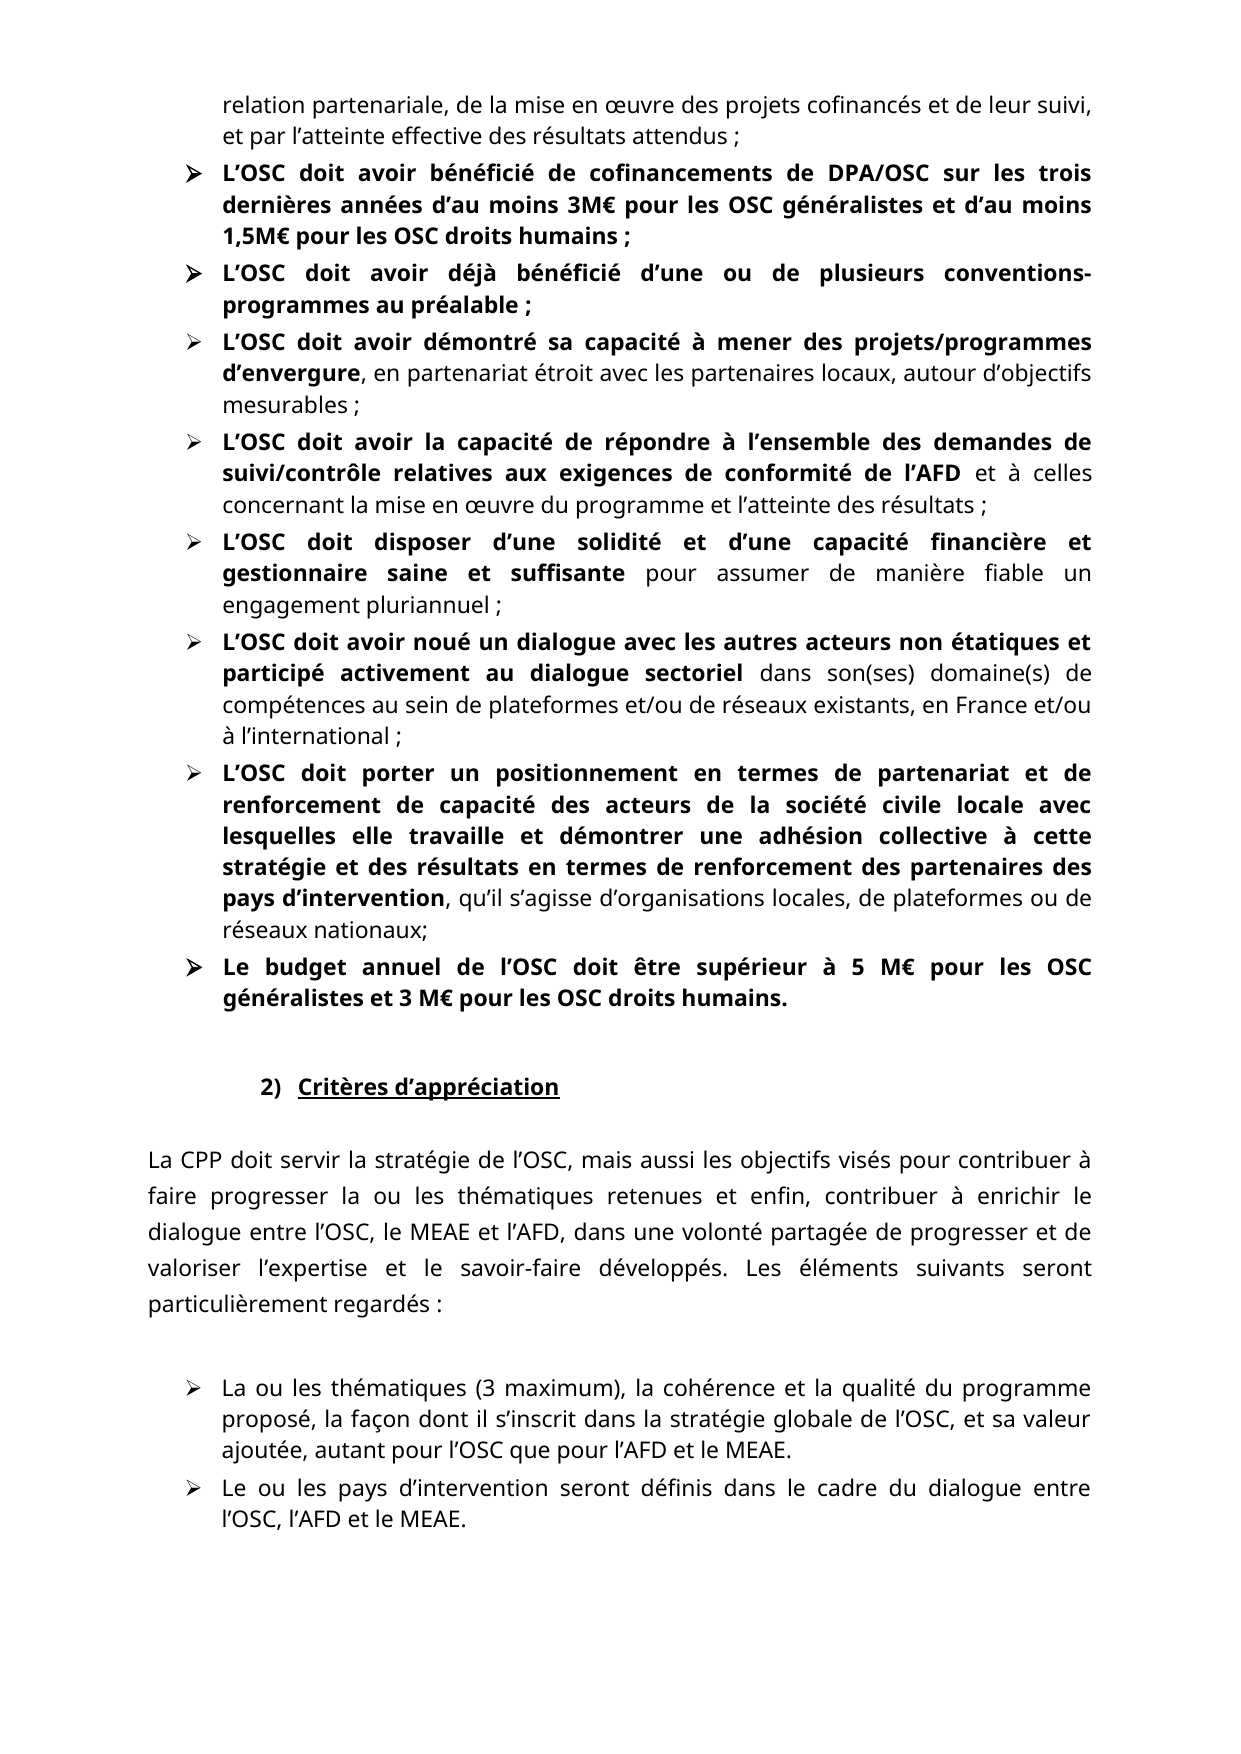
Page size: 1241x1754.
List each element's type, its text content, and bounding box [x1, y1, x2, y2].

list L’OSC doit avoir démontré sa capacité à mener des projets/programmes d’envergure, en partenariat étroit avec les partenaires locaux, autour d’objectifs mesurables ; [185, 326, 1093, 420]
text La CPP doit servir la stratégie de l’OSC, mais aussi les objectifs visés pour contribuer à faire progresser la ou les thématiques retenues et enfin, contribuer à enrichir le dialogue entre l’OSC, le MEAE et l’AFD, dans une volonté partagée de progresser et de valoriser l’expertise et le savoir-faire développés. Les éléments suivants seront particulièrement regardés : [148, 1144, 1093, 1319]
list La ou les thématiques (3 maximum), la cohérence et la qualité du programme proposé, la façon dont il s’inscrit dans la stratégie globale de l’OSC, et sa valeur ajoutée, autant pour l’OSC que pour l’AFD et le MEAE. [184, 1372, 1093, 1466]
list Le ou les pays d’intervention seront définis dans le cadre du dialogue entre l’OSC, l’AFD et le MEAE. [184, 1472, 1093, 1534]
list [185, 89, 1093, 151]
list L’OSC doit disposer d’une solidité et d’une capacité financière et gestionnaire saine et suffisante pour assumer de manière fiable un engagement pluriannuel ; [185, 526, 1093, 620]
list L’OSC doit porter un positionnement en termes de partenariat et de renforcement de capacité des acteurs de la société civile locale avec lesquelles elle travaille et démontrer une adhésion collective à cette stratégie et des résultats en termes de renforcement des partenaires des pays d’intervention, qu’il s’agisse d’organisations locales, de plateformes ou de réseaux nationaux; [185, 757, 1093, 945]
list L’OSC doit avoir noué un dialogue avec les autres acteurs non étatiques et participé activement au dialogue sectoriel dans son(ses) domaine(s) de compétences au sein de plateformes et/ou de réseaux existants, en France et/ou à l’international ; [185, 626, 1093, 751]
list Le budget annuel de l’OSC doit être supérieur à 5 M€ pour les OSC généralistes et 3 M€ pour les OSC droits humains. [185, 951, 1093, 1014]
list L’OSC doit avoir la capacité de répondre à l’ensemble des demandes de suivi/contrôle relatives aux exigences de conformité de l’AFD et à celles concernant la mise en œuvre du programme et l’atteinte des résultats ; [185, 426, 1093, 520]
list Critères d’appréciation [260, 1070, 1093, 1102]
list L’OSC doit avoir déjà bénéficié d’une ou de plusieurs conventions-programmes au préalable ; [185, 257, 1093, 320]
list L’OSC doit avoir bénéficié de cofinancements de DPA/OSC sur les trois dernières années d’au moins 3M€ pour les OSC généralistes et d’au moins 1,5M€ pour les OSC droits humains ; [185, 157, 1093, 251]
